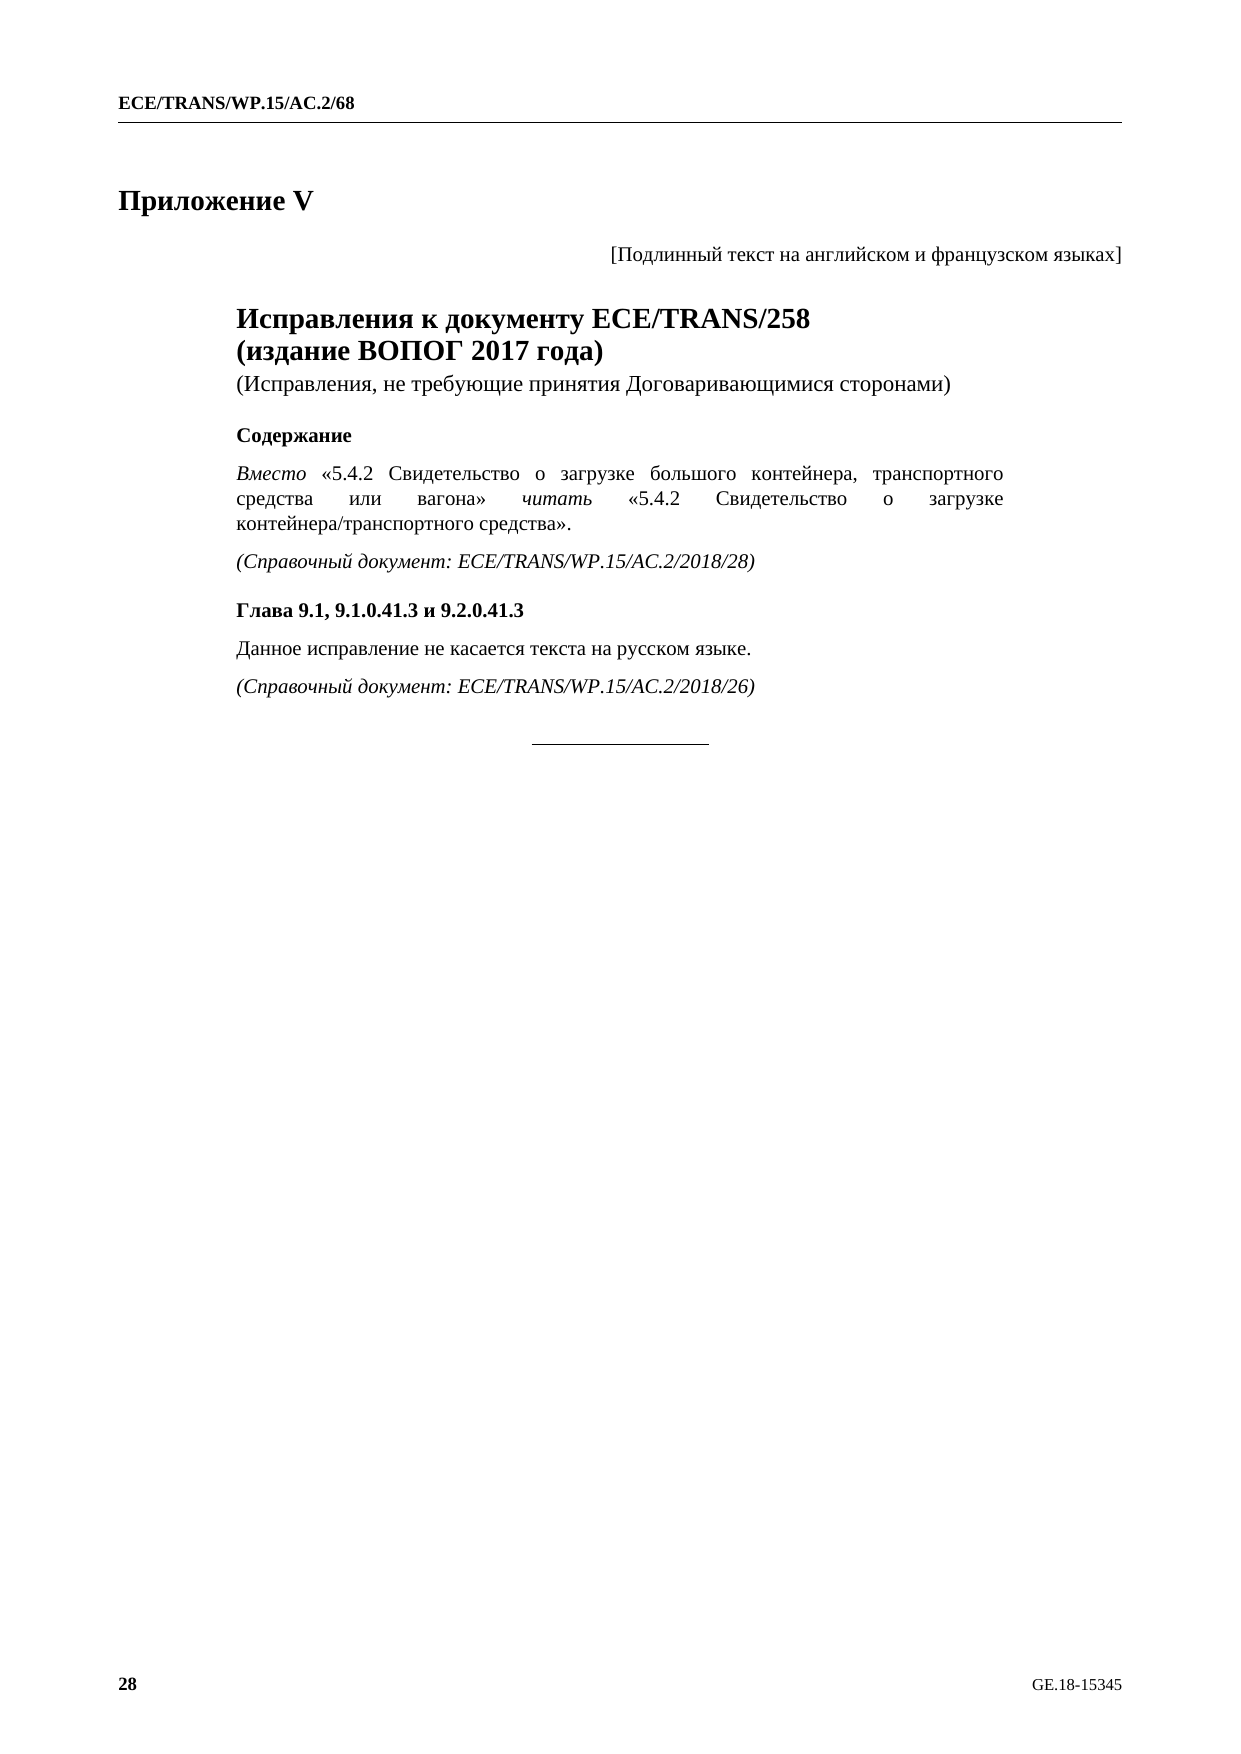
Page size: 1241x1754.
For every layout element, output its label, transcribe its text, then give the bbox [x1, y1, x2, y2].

text Данное исправление не касается текста на русском языке. [236, 635, 1004, 660]
text Приложение V [118, 185, 1004, 216]
text (Справочный документ: ECE/TRANS/WP.15/AC.2/2018/26) [236, 673, 1004, 698]
text Вместо «5.4.2 Свидетельство о загрузке большого контейнера, транспортного средства или вагона» читать «5.4.2 Свидетельство о загрузке контейнера/транспортного средства». [236, 460, 1004, 535]
text (Справочный документ: ECE/TRANS/WP.15/AC.2/2018/28) [236, 548, 1004, 573]
text [Подлинный текст на английском и французском языках] [236, 241, 1122, 266]
text Глава 9.1, 9.1.0.41.3 и 9.2.0.41.3 [118, 598, 1004, 623]
text Исправления к документу ECE/TRANS/258 (издание ВОПОГ 2017 года) (Исправления, не требующие принятия Договаривающимися сторонами) [118, 304, 1004, 398]
text Содержание [118, 423, 1004, 448]
